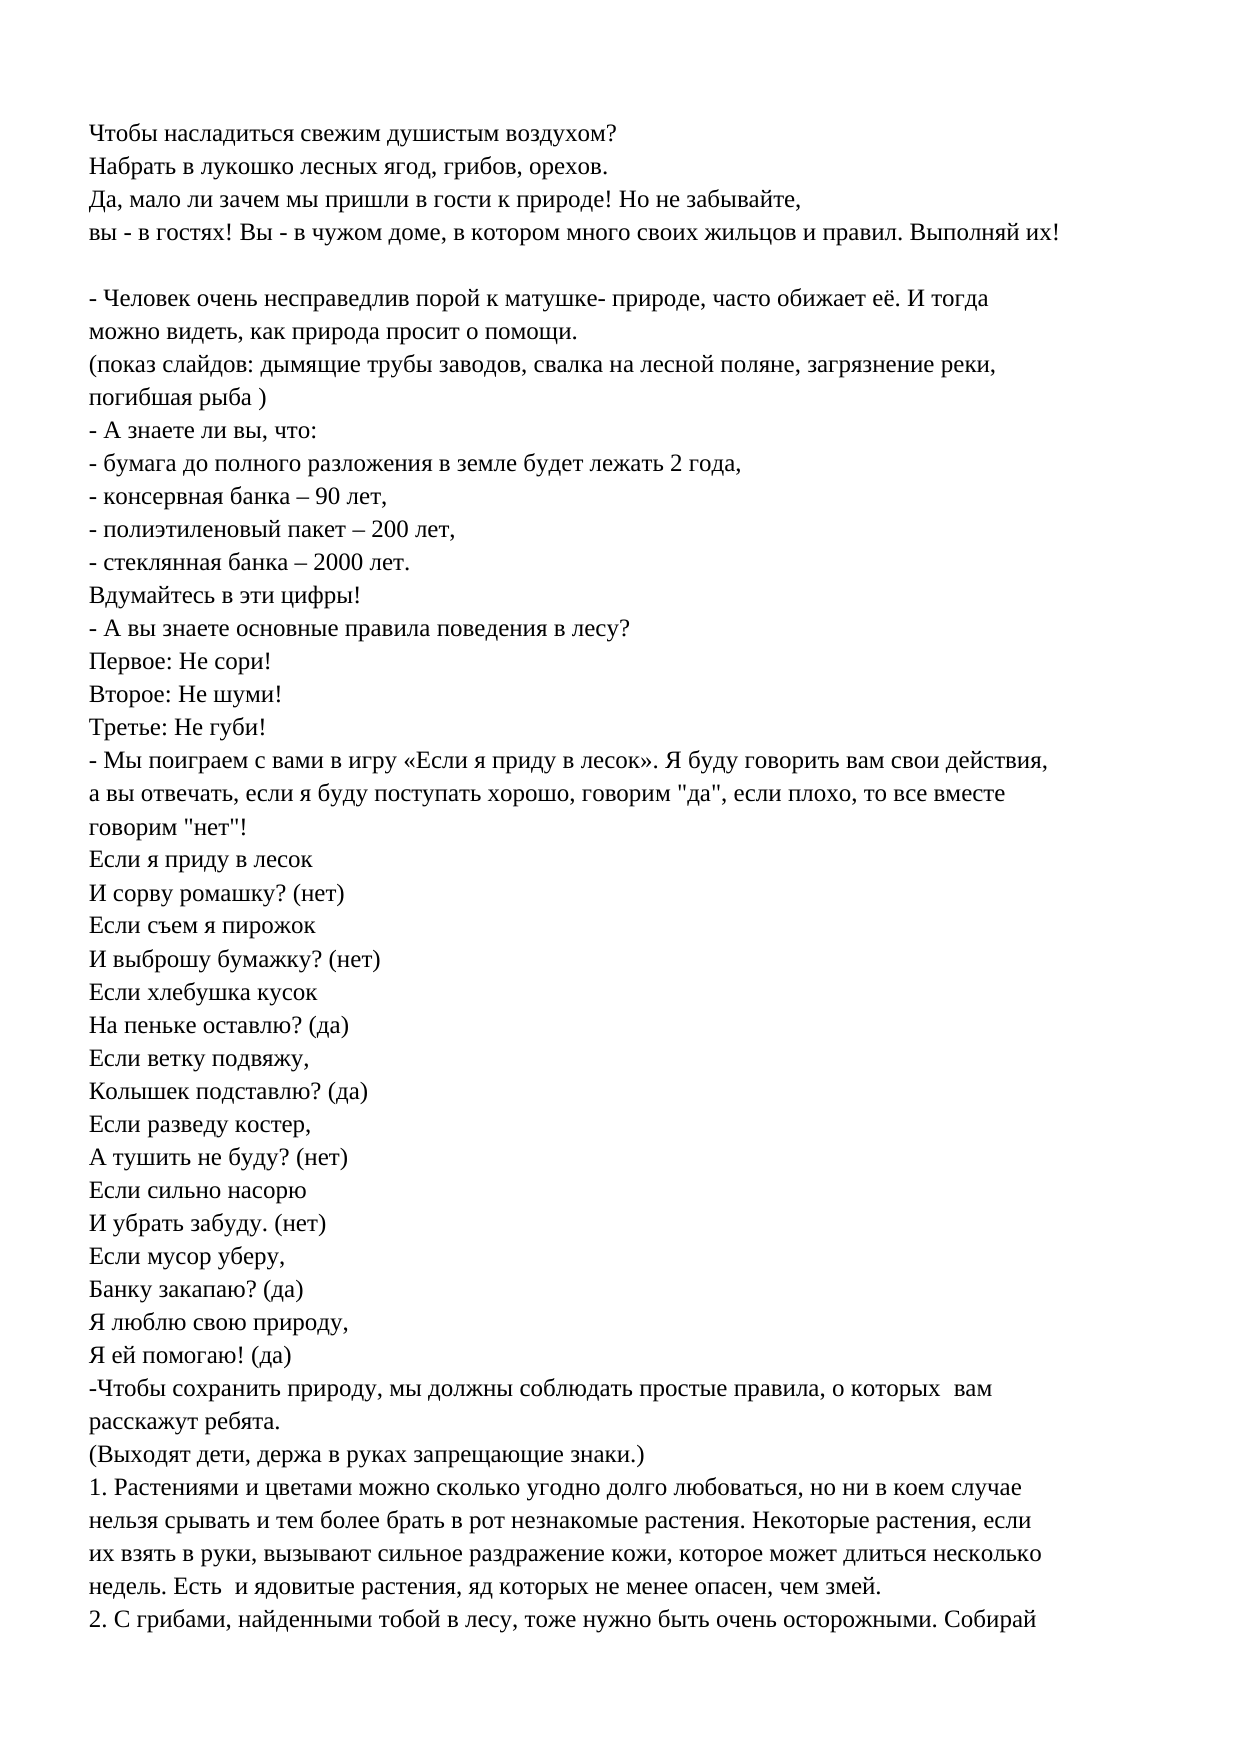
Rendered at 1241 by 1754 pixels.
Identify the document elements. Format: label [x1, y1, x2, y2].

text [88, 118, 1063, 1633]
